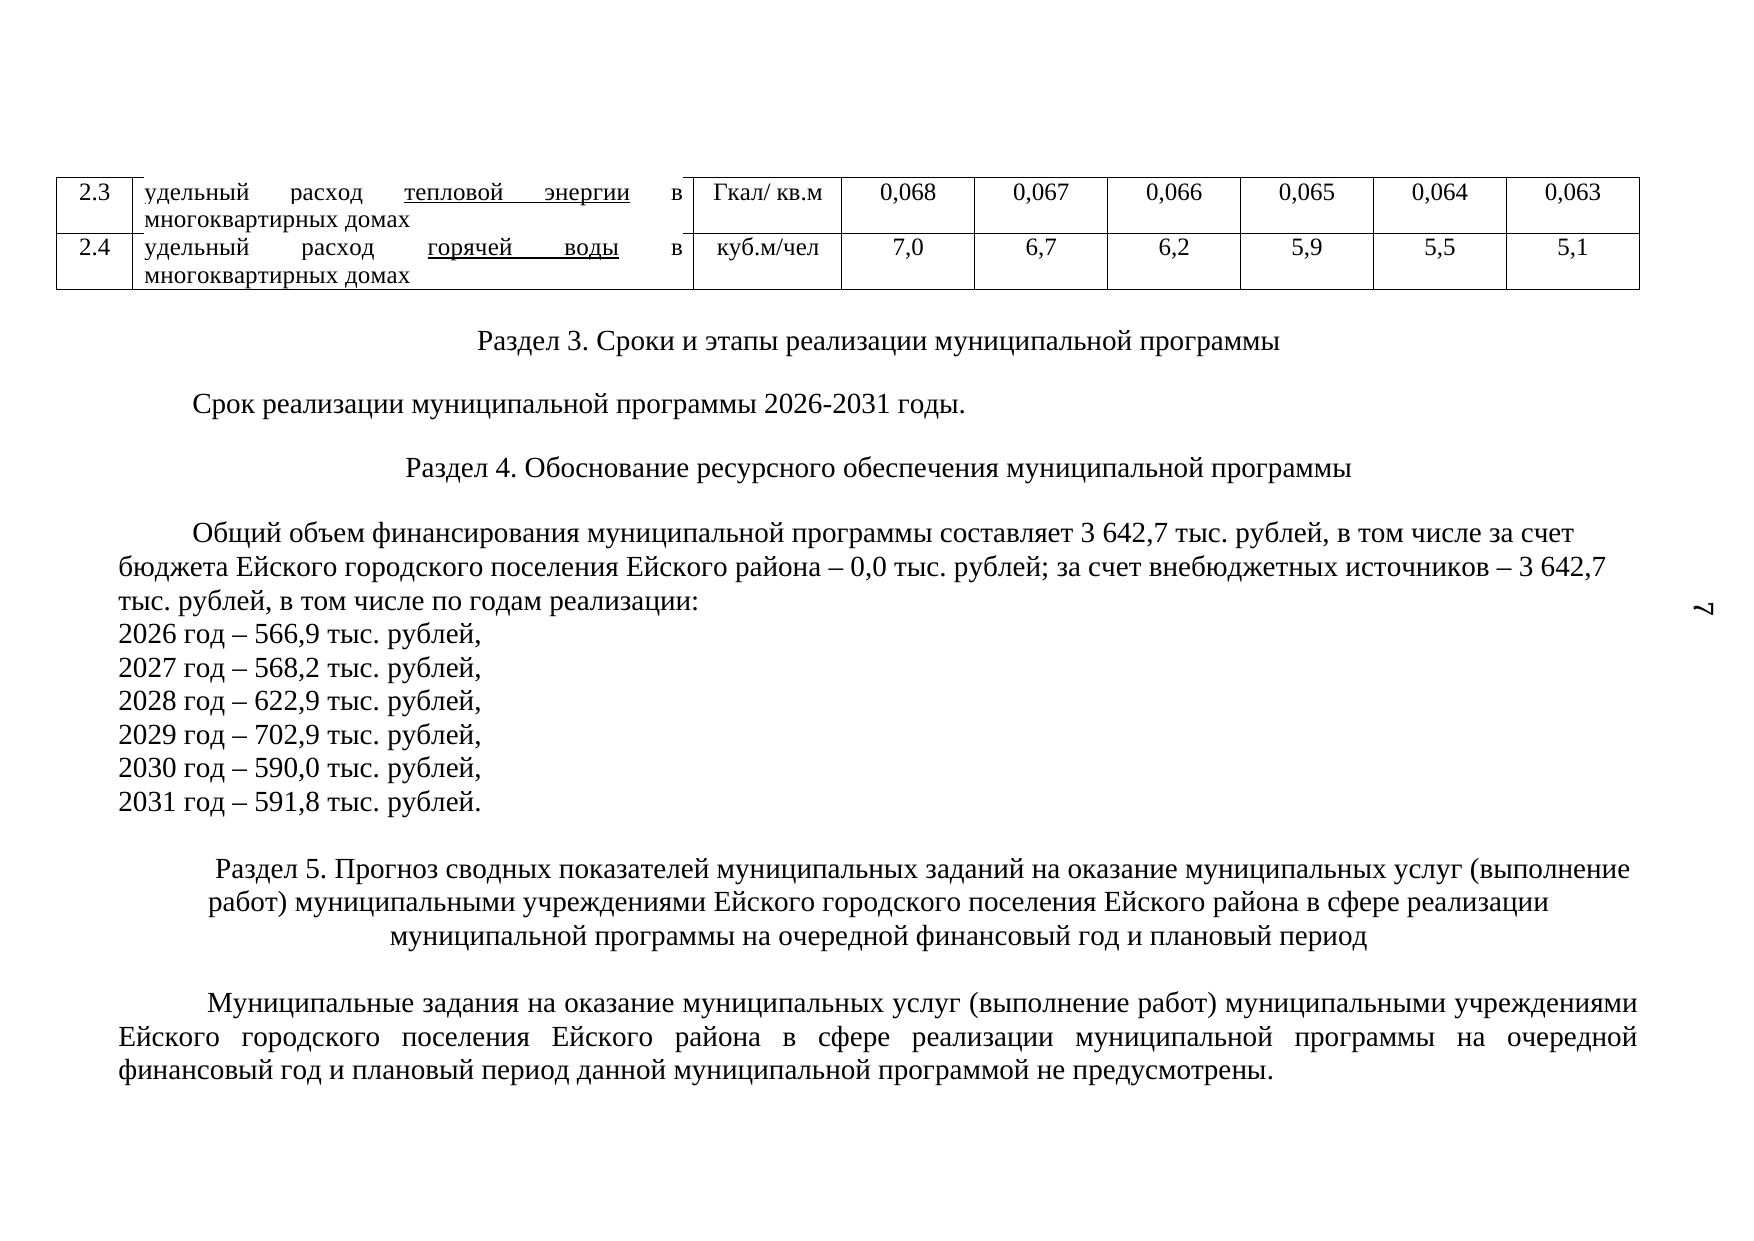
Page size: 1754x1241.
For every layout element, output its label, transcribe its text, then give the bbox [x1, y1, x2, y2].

text Срок реализации муниципальной программы 2026-2031 годы. [118, 388, 1639, 420]
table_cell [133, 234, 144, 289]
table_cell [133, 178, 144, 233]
table_cell 5,9 [1241, 234, 1373, 289]
table_cell Гкал/ кв.м [694, 178, 841, 233]
table_cell 7,0 [842, 234, 974, 289]
text 2031 год – 591,8 тыс. рублей. [118, 784, 1639, 817]
table_cell 2.4 [57, 234, 132, 289]
text 2029 год – 702,9 тыс. рублей, [118, 717, 1639, 750]
table_cell удельный расход тепловой энергии в многоквартирных домах [411, 178, 693, 233]
table_cell удельный расход горячей воды в многоквартирных домах [411, 234, 693, 289]
text Муниципальные задания на оказание муниципальных услуг (выполнение работ) муниципальными учреждениями Ейского городского поселения Ейского района в сфере реализации муниципальной программы на очередной финансовый год и плановый период данной муниципальной программой не предусмотрены. [118, 985, 1639, 1086]
table_cell 0,063 [1507, 178, 1639, 233]
table_cell 5,5 [1374, 234, 1506, 289]
table_cell 0,066 [1108, 178, 1240, 233]
text 2027 год – 568,2 тыс. рублей, [118, 650, 1639, 683]
table_cell 5,1 [1507, 234, 1639, 289]
table_cell 0,064 [1374, 178, 1506, 233]
table_cell 2.3 [57, 178, 132, 233]
text 2030 год – 590,0 тыс. рублей, [118, 750, 1639, 784]
text Раздел 3. Сроки и этапы реализации муниципальной программы [118, 323, 1639, 357]
table_cell 0,067 [975, 178, 1107, 233]
text 2026 год – 566,9 тыс. рублей, [118, 616, 1639, 650]
table_cell 0,068 [842, 178, 974, 233]
table_cell куб.м/чел [694, 234, 841, 289]
text Раздел 4. Обоснование ресурсного обеспечения муниципальной программы [118, 452, 1639, 484]
text 2028 год – 622,9 тыс. рублей, [118, 683, 1639, 717]
table_cell 0,065 [1241, 178, 1373, 233]
text Раздел 5. Прогноз сводных показателей муниципальных заданий на оказание муниципальных услуг (выполнение работ) муниципальными учреждениями Ейского городского поселения Ейского района в сфере реализации муниципальной программы на очередной финансовый год и плановый период [118, 851, 1639, 952]
text Общий объем финансирования муниципальной программы составляет 3 642,7 тыс. рублей, в том числе за счет бюджета Ейского городского поселения Ейского района – 0,0 тыс. рублей; за счет внебюджетных источников – 3 642,7 тыс. рублей, в том числе по годам реализации: [118, 516, 1639, 616]
table_cell 6,7 [975, 234, 1107, 289]
table_cell 6,2 [1108, 234, 1240, 289]
